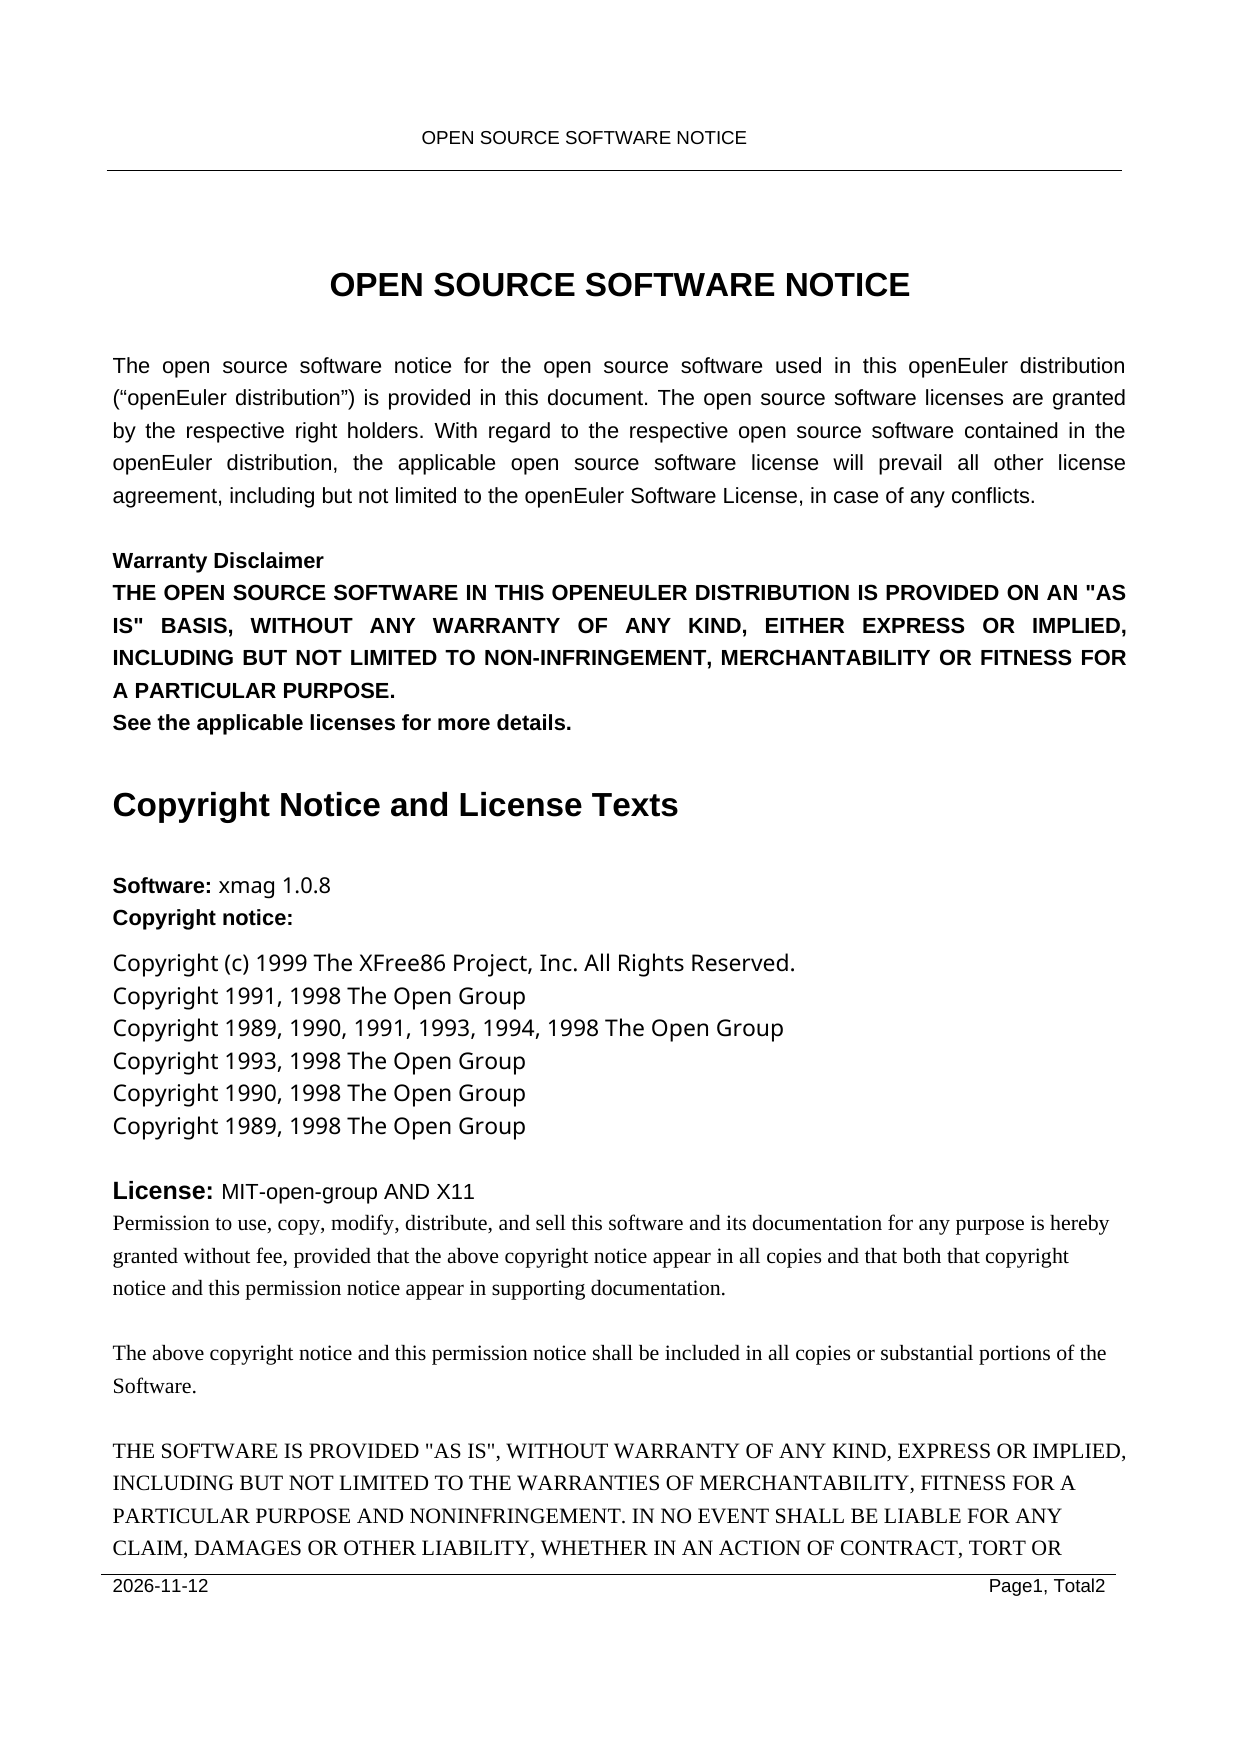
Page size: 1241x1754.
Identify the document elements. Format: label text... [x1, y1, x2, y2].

text License: MIT-open-group AND X11 [112, 1174, 1128, 1207]
text The open source software notice for the open source software used in this openEuler distribution (“openEuler distribution”) is provided in this document. The open source software licenses are granted by the respective right holders. With regard to the respective open source software contained in the openEuler distribution, the applicable open source software license will prevail all other license agreement, including but not limited to the openEuler Software License, in case of any conflicts. [112, 349, 1128, 511]
text Copyright Notice and License Texts [112, 771, 1128, 836]
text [112, 1207, 1128, 1564]
text OPEN SOURCE SOFTWARE NOTICE [112, 251, 1128, 316]
text Copyright notice: [112, 901, 1128, 934]
text THE OPEN SOURCE SOFTWARE IN THIS OPENEULER DISTRIBUTION IS PROVIDED ON AN "AS IS" BASIS, WITHOUT ANY WARRANTY OF ANY KIND, EITHER EXPRESS OR IMPLIED, INCLUDING BUT NOT LIMITED TO NON-INFRINGEMENT, MERCHANTABILITY OR FITNESS FOR A PARTICULAR PURPOSE. See the applicable licenses for more details. [112, 576, 1128, 739]
title Software: xmag 1.0.8 [112, 869, 1128, 901]
text Warranty Disclaimer [112, 544, 1128, 576]
text Copyright (c) 1999 The XFree86 Project, Inc. All Rights Reserved. Copyright 1991, 1998 The Open Group Copyright 1989, 1990, 1991, 1993, 1994, 1998 The Open Group Copyright 1993, 1998 The Open Group Copyright 1990, 1998 The Open Group Copyright 1989, 1998 The Open Group [112, 947, 1128, 1174]
